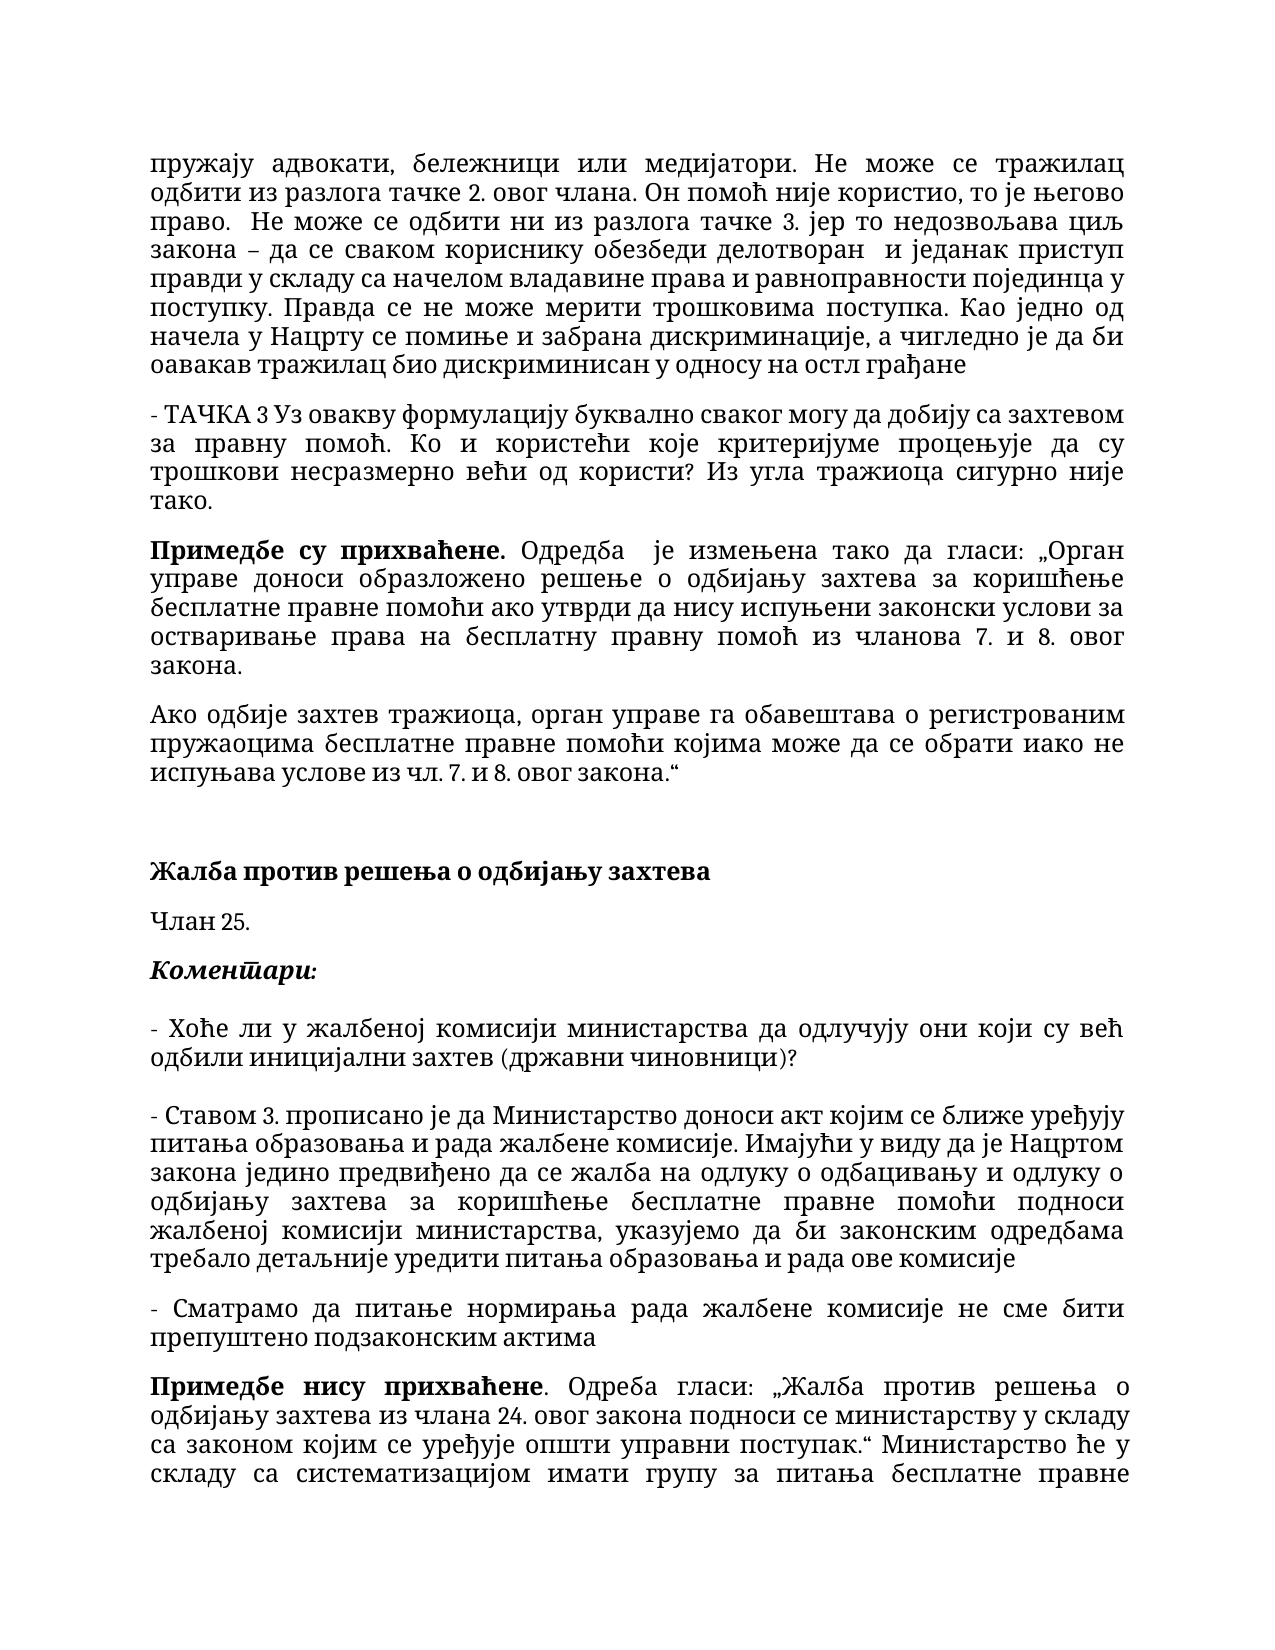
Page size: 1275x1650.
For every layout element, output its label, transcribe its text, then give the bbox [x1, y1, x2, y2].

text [150, 1373, 1131, 1488]
text - Хоће ли у жалбеној комисији министарства да одлучују они који су већ одбили иницијални захтев (државни чиновници)? [150, 1015, 1125, 1072]
text - Сматрамо да питање нормирања рада жалбене комисије не сме бити препуштено подзаконским актима [150, 1295, 1125, 1352]
text Примедбе су прихваћене. Одредба је измењена тако да гласи: „Орган управе доноси образложено решење о одбијању захтева за коришћење бесплатне правне помоћи ако утврди да нису испуњени законски услови за остваривање права на бесплатну правну помоћ из чланова 7. и 8. овог закона. [150, 537, 1125, 680]
text Члан 25. [150, 907, 1131, 936]
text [150, 150, 1125, 380]
text - Ставом 3. прописано је да Министарство доноси акт којим се ближе уређују питања образовања и рада жалбене комисије. Имајући у виду да је Нацртом закона једино предвиђено да се жалба на одлуку о одбацивању и одлуку о одбијању захтева за коришћење бесплатне правне помоћи подноси жалбеној комисији министарства, указујемо да би законским одредбама требало детаљније уредити питања образовања и рада ове комисије [150, 1102, 1125, 1274]
text Ако одбије захтев тражиоца, орган управе га обавештава о регистрованим пружаоцима бесплатне правне помоћи којима може да се обрати иако не испуњава услове из чл. 7. и 8. овог закона.“ [150, 701, 1125, 787]
text Жалба против решења о одбијању захтева [150, 858, 1131, 887]
text Коментари: [150, 957, 1125, 986]
text - ТАЧКА 3 Уз овакву формулацију буквално сваког могу да добију са захтевом за правну помоћ. Ко и користећи које критеријуме процењује да су трошкови несразмерно већи од користи? Из угла тражиоца сигурно није тако. [150, 401, 1125, 516]
